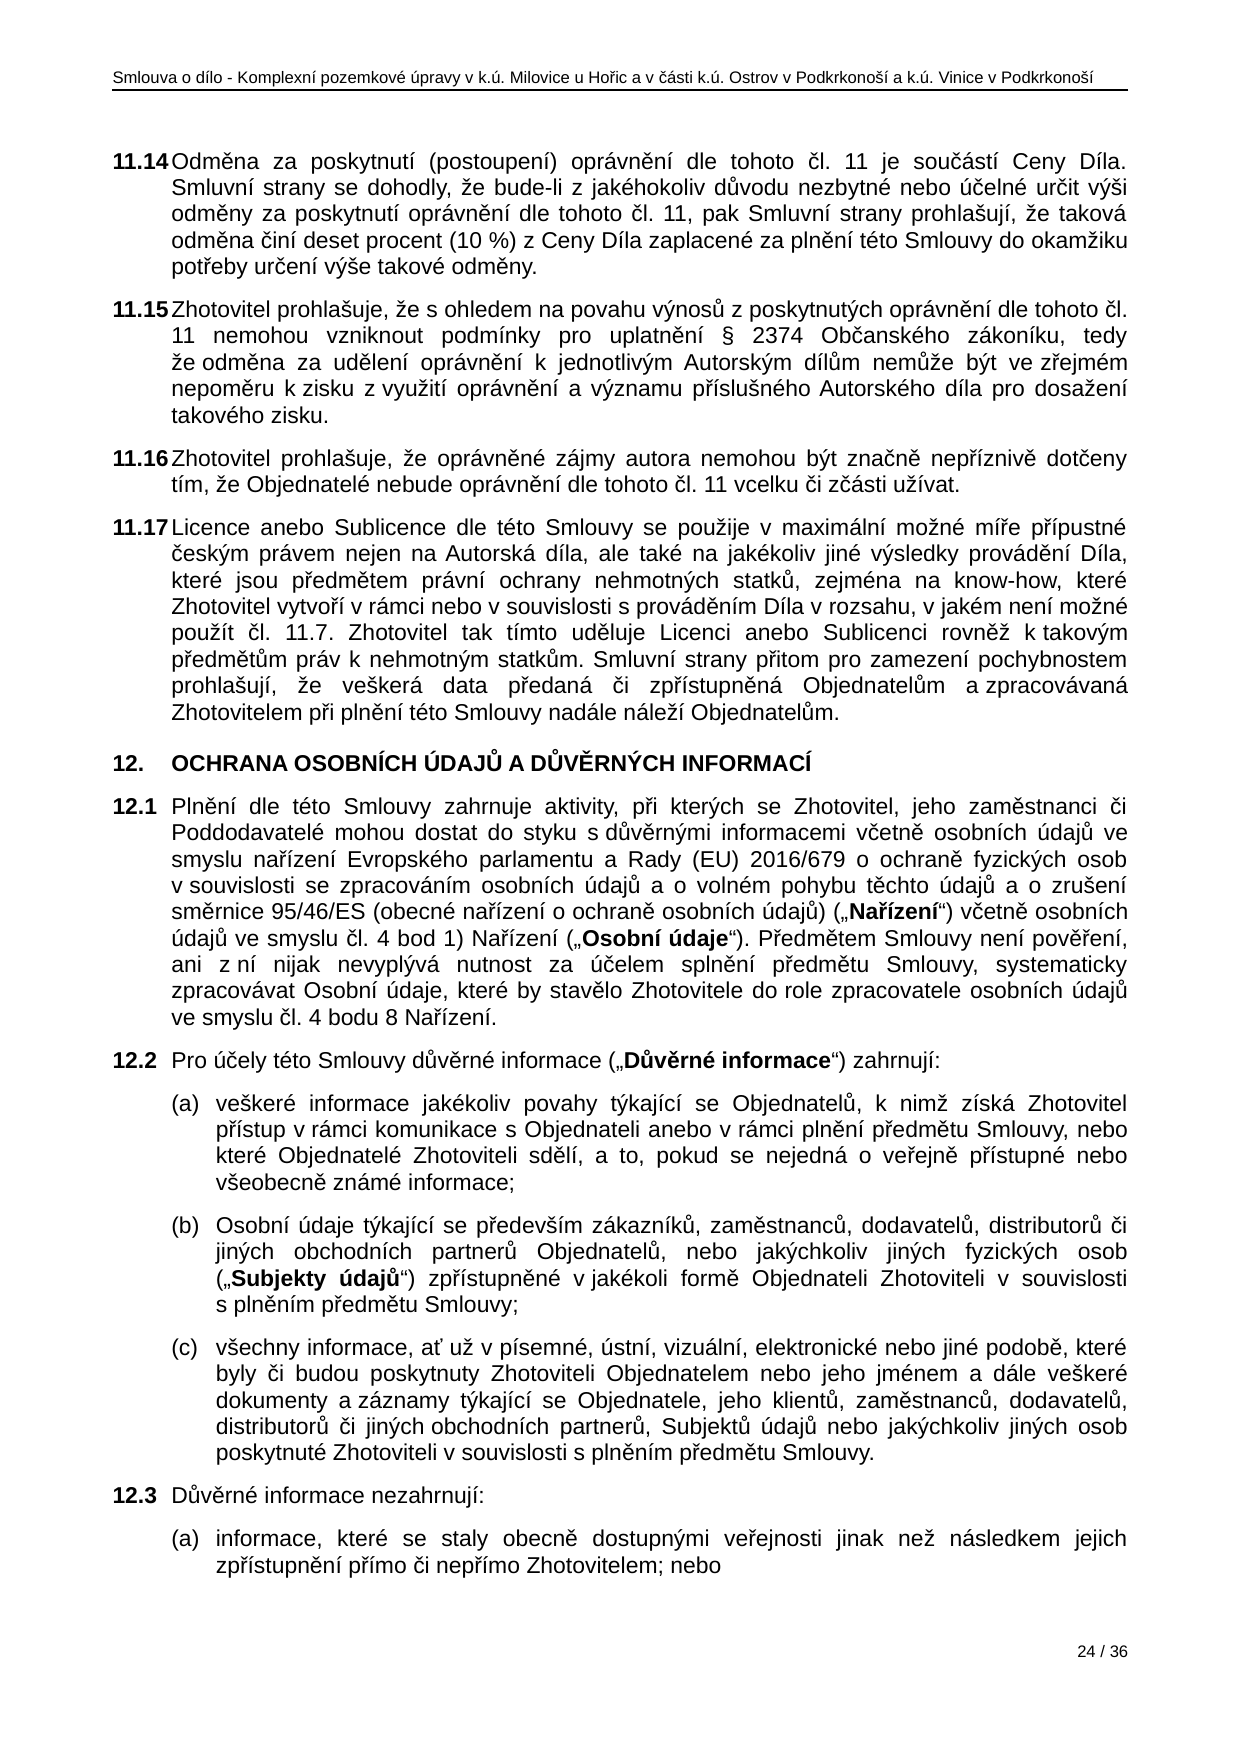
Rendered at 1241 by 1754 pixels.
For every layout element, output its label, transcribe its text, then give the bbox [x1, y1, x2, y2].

text Plnění dle této Smlouvy zahrnuje aktivity, při kterých se Zhotovitel, jeho zaměstnanci či Poddodavatelé mohou dostat do styku s důvěrnými informacemi včetně osobních údajů ve smyslu nařízení Evropského parlamentu a Rady (EU) 2016/679 o ochraně fyzických osob v souvislosti se zpracováním osobních údajů a o volném pohybu těchto údajů a o zrušení směrnice 95/46/ES (obecné nařízení o ochraně osobních údajů) („Nařízení“) včetně osobních údajů ve smyslu čl. 4 bod 1) Nařízení („Osobní údaje“). Předmětem Smlouvy není pověření, ani z ní nijak nevyplývá nutnost za účelem splnění předmětu Smlouvy, systematicky zpracovávat Osobní údaje, které by stavělo Zhotovitele do role zpracovatele osobních údajů ve smyslu čl. 4 bodu 8 Nařízení. [112, 793, 1128, 1030]
text Zhotovitel prohlašuje, že oprávněné zájmy autora nemohou být značně nepříznivě dotčeny tím, že Objednatelé nebude oprávnění dle tohoto čl. 11 vcelku či zčásti užívat. [112, 444, 1128, 497]
text Osobní údaje týkající se především zákazníků, zaměstnanců, dodavatelů, distributorů či jiných obchodních partnerů Objednatelů, nebo jakýchkoliv jiných fyzických osob („Subjekty údajů“) zpřístupněné v jakékoli formě Objednateli Zhotoviteli v souvislosti s plněním předmětu Smlouvy; [171, 1212, 1128, 1317]
text Licence anebo Sublicence dle této Smlouvy se použije v maximální možné míře přípustné českým právem nejen na Autorská díla, ale také na jakékoliv jiné výsledky provádění Díla, které jsou předmětem právní ochrany nehmotných statků, zejména na know-how, které Zhotovitel vytvoří v rámci nebo v souvislosti s prováděním Díla v rozsahu, v jakém není možné použít čl. 11.7. Zhotovitel tak tímto uděluje Licenci anebo Sublicenci rovněž k takovým předmětům práv k nehmotným statkům. Smluvní strany přitom pro zamezení pochybnostem prohlašují, že veškerá data předaná či zpřístupněná Objednatelům a zpracovávaná Zhotovitelem při plnění této Smlouvy nadále náleží Objednatelům. [112, 514, 1128, 725]
text Odměna za poskytnutí (postoupení) oprávnění dle tohoto čl. 11 je součástí Ceny Díla. Smluvní strany se dohodly, že bude-li z jakéhokoliv důvodu nezbytné nebo účelné určit výši odměny za poskytnutí oprávnění dle tohoto čl. 11, pak Smluvní strany prohlašují, že taková odměna činí deset procent (10 %) z Ceny Díla zaplacené za plnění této Smlouvy do okamžiku potřeby určení výše takové odměny. [112, 148, 1128, 279]
list informace, které se staly obecně dostupnými veřejnosti jinak než následkem jejich zpřístupnění přímo či nepřímo Zhotovitelem; nebo [171, 1525, 1128, 1578]
list veškeré informace jakékoliv povahy týkající se Objednatelů, k nimž získá Zhotovitel přístup v rámci komunikace s Objednateli anebo v rámci plnění předmětu Smlouvy, nebo které Objednatelé Zhotoviteli sdělí, a to, pokud se nejedná o veřejně přístupné nebo všeobecně známé informace; [171, 1090, 1128, 1195]
text Zhotovitel prohlašuje, že s ohledem na povahu výnosů z poskytnutých oprávnění dle tohoto čl. 11 nemohou vzniknout podmínky pro uplatnění § 2374 Občanského zákoníku, tedy že odměna za udělení oprávnění k jednotlivým Autorským dílům nemůže být ve zřejmém nepoměru k zisku z využití oprávnění a významu příslušného Autorského díla pro dosažení takového zisku. [112, 296, 1128, 428]
text Pro účely této Smlouvy důvěrné informace („Důvěrné informace“) zahrnují: [112, 1047, 1128, 1073]
text všechny informace, ať už v písemné, ústní, vizuální, elektronické nebo jiné podobě, které byly či budou poskytnuty Zhotoviteli Objednatelem nebo jeho jménem a dále veškeré dokumenty a záznamy týkající se Objednatele, jeho klientů, zaměstnanců, dodavatelů, distributorů či jiných obchodních partnerů, Subjektů údajů nebo jakýchkoliv jiných osob poskytnuté Zhotoviteli v souvislosti s plněním předmětu Smlouvy. [171, 1334, 1128, 1466]
text Ochrana osobních údajů a Důvěrných informací [112, 750, 1128, 776]
text Důvěrné informace nezahrnují: [112, 1482, 1128, 1509]
